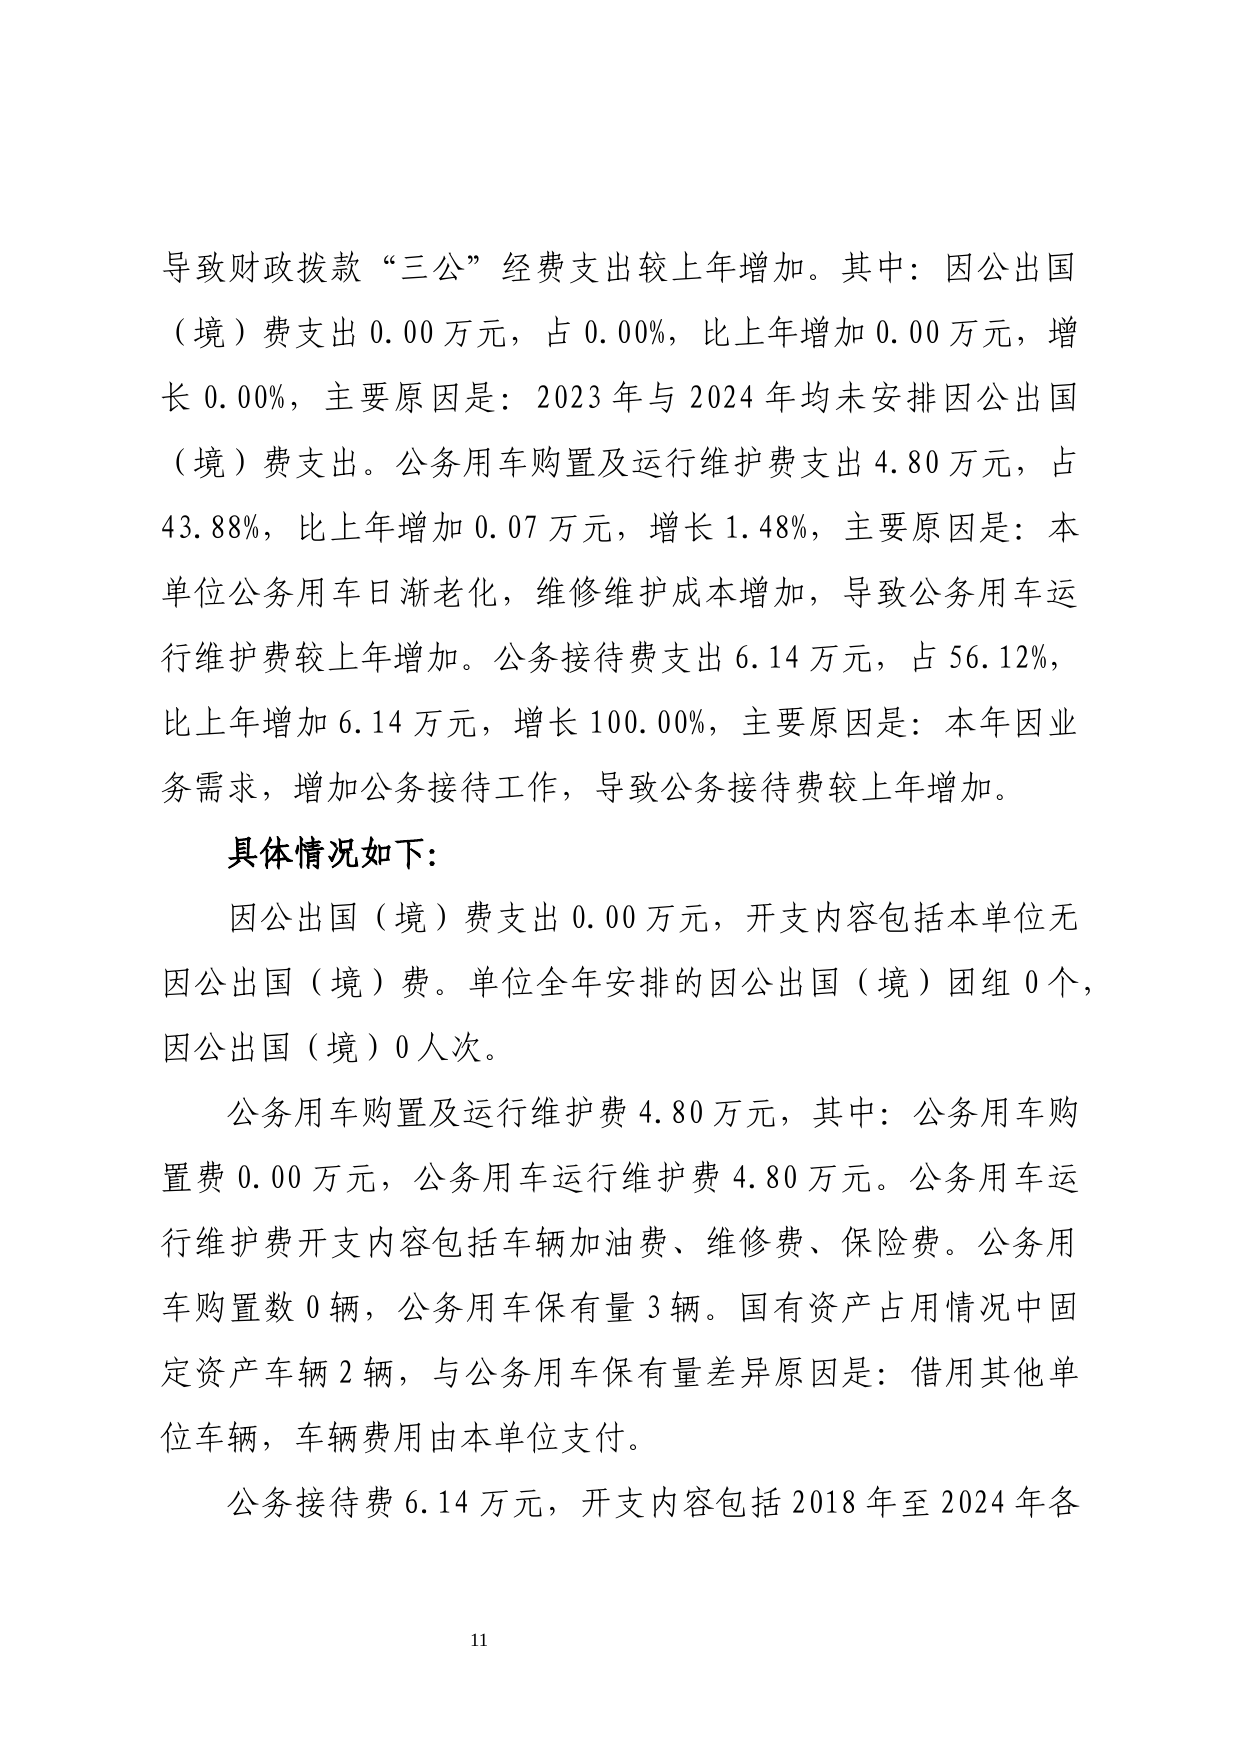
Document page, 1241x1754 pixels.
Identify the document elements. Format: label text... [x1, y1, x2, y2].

text 具体情况如下： [159, 818, 1081, 883]
text 公务用车购置及运行维护费4.80万元，其中：公务用车购置费0.00万元，公务用车运行维护费4.80万元。公务用车运行维护费开支内容包括车辆加油费、维修费、保险费。公务用车购置数0辆，公务用车保有量3辆。国有资产占用情况中固定资产车辆2辆，与公务用车保有量差异原因是：借用其他单位车辆，车辆费用由本单位支付。 [159, 1078, 1081, 1468]
text 因公出国（境）费支出0.00万元，开支内容包括本单位无因公出国（境）费。单位全年安排的因公出国（境）团组0个，因公出国（境）0人次。 [159, 883, 1081, 1078]
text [159, 1468, 1081, 1533]
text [159, 233, 1081, 818]
